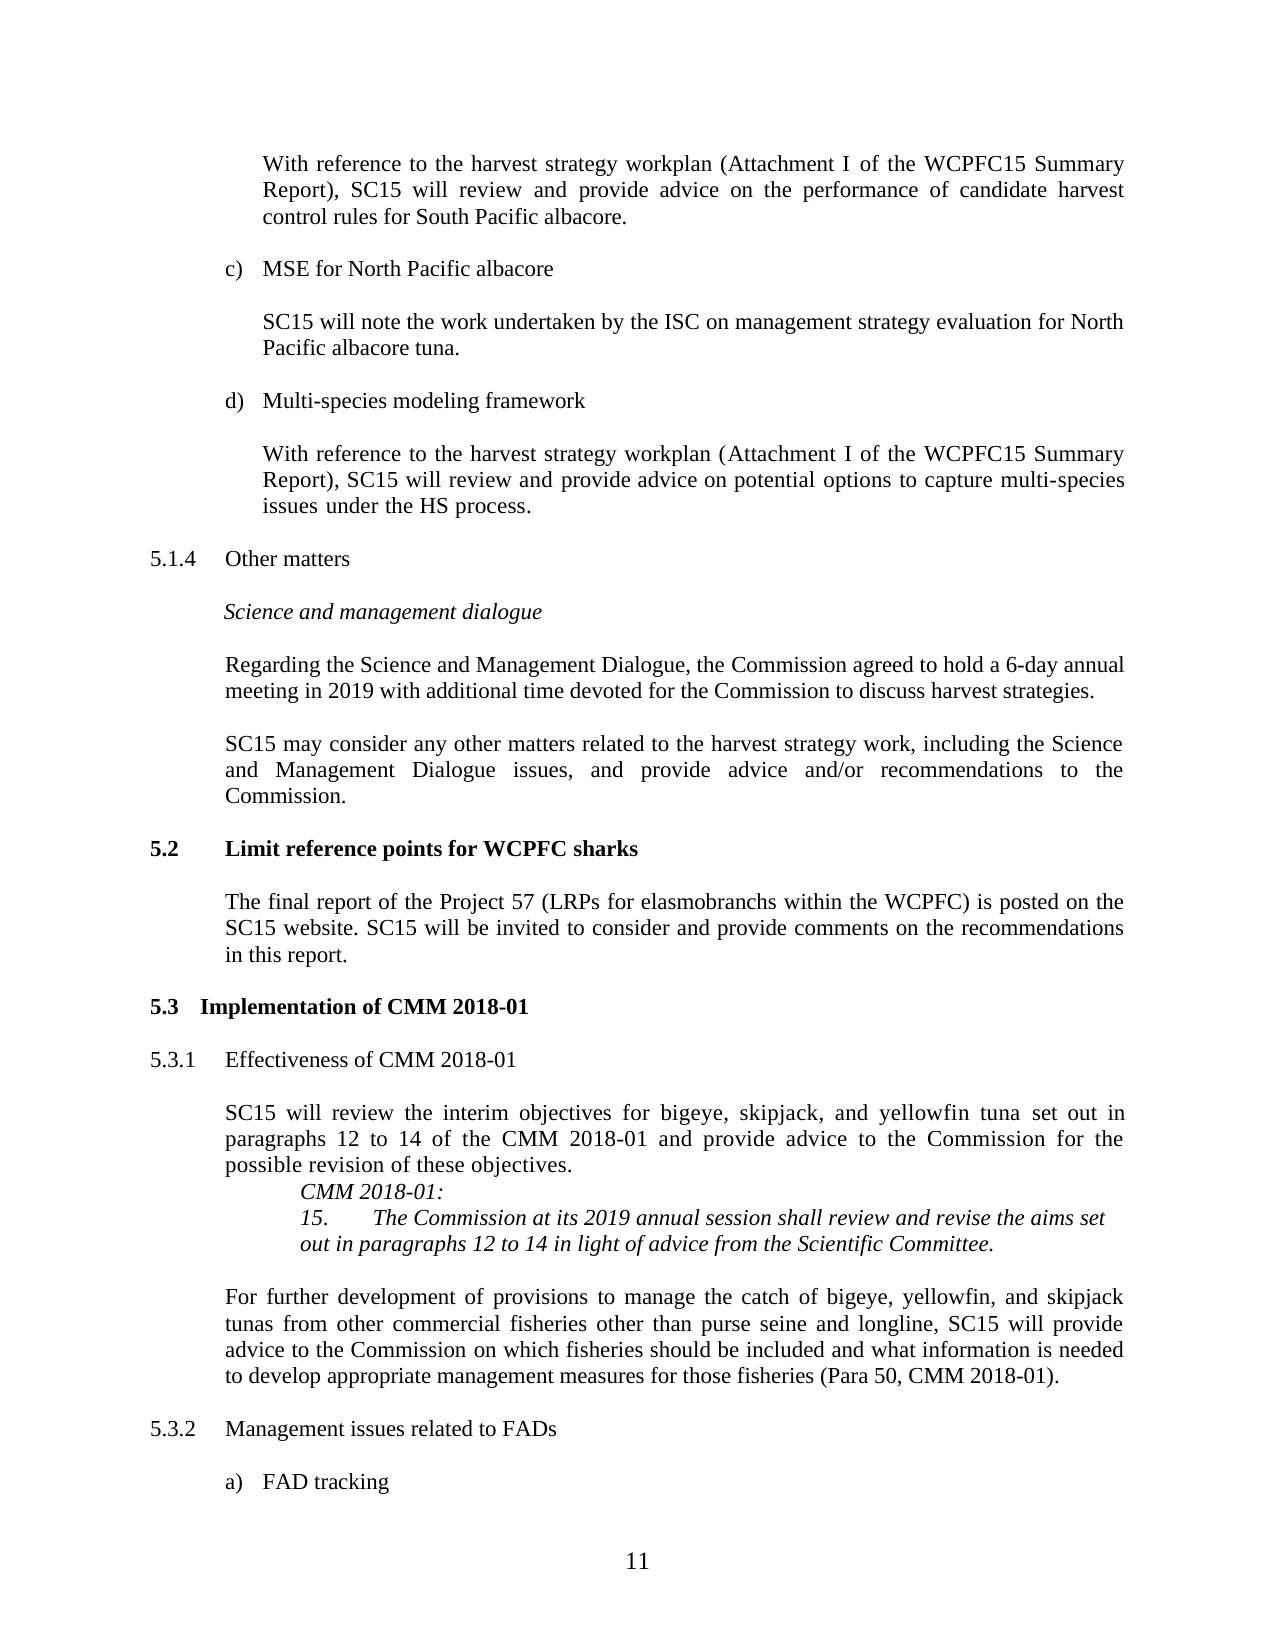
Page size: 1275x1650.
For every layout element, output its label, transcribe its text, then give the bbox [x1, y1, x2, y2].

text Regarding the Science and Management Dialogue, the Commission agreed to hold a 6-day annual meeting in 2019 with additional time devoted for the Commission to discuss harvest strategies. [225, 651, 1125, 703]
list Other matters [150, 545, 1125, 572]
list SC15 will note the work undertaken by the ISC on management strategy evaluation for North Pacific albacore tuna. [262, 308, 1125, 361]
list Science and management dialogue [223, 598, 1125, 624]
text For further development of provisions to manage the catch of bigeye, yellowfin, and skipjack tunas from other commercial fisheries other than purse seine and longline, SC15 will provide advice to the Commission on which fisheries should be included and what information is needed to develop appropriate management measures for those fisheries (Para 50, CMM 2018-01). [225, 1283, 1125, 1389]
text With reference to the harvest strategy workplan (Attachment I of the WCPFC15 Summary Report), SC15 will review and provide advice on the performance of candidate harvest control rules for South Pacific albacore. [262, 150, 1125, 229]
list MSE for North Pacific albacore [225, 255, 1125, 282]
list With reference to the harvest strategy workplan (Attachment I of the WCPFC15 Summary Report), SC15 will review and provide advice on potential options to capture multi-species issues under the HS process. [262, 440, 1125, 519]
list FAD tracking [225, 1468, 1125, 1494]
list Implementation of CMM 2018-01 [150, 993, 1125, 1020]
text The final report of the Project 57 (LRPs for elasmobranchs within the WCPFC) is posted on the SC15 website. SC15 will be invited to consider and provide comments on the recommendations in this report. [225, 888, 1125, 967]
list Management issues related to FADs [150, 1415, 1125, 1441]
text SC15 may consider any other matters related to the harvest strategy work, including the Science and Management Dialogue issues, and provide advice and/or recommendations to the Commission. [225, 730, 1125, 809]
list Multi-species modeling framework [225, 387, 1125, 413]
text SC15 will review the interim objectives for bigeye, skipjack, and yellowfin tuna set out in paragraphs 12 to 14 of the CMM 2018-01 and provide advice to the Commission for the possible revision of these objectives. [225, 1099, 1125, 1178]
list Effectiveness of CMM 2018-01 [150, 1046, 1125, 1072]
list Limit reference points for WCPFC sharks [150, 835, 1125, 862]
text 15. The Commission at its 2019 annual session shall review and revise the aims set out in paragraphs 12 to 14 in light of advice from the Scientific Committee. [300, 1204, 1117, 1257]
text CMM 2018-01: [300, 1178, 1117, 1204]
